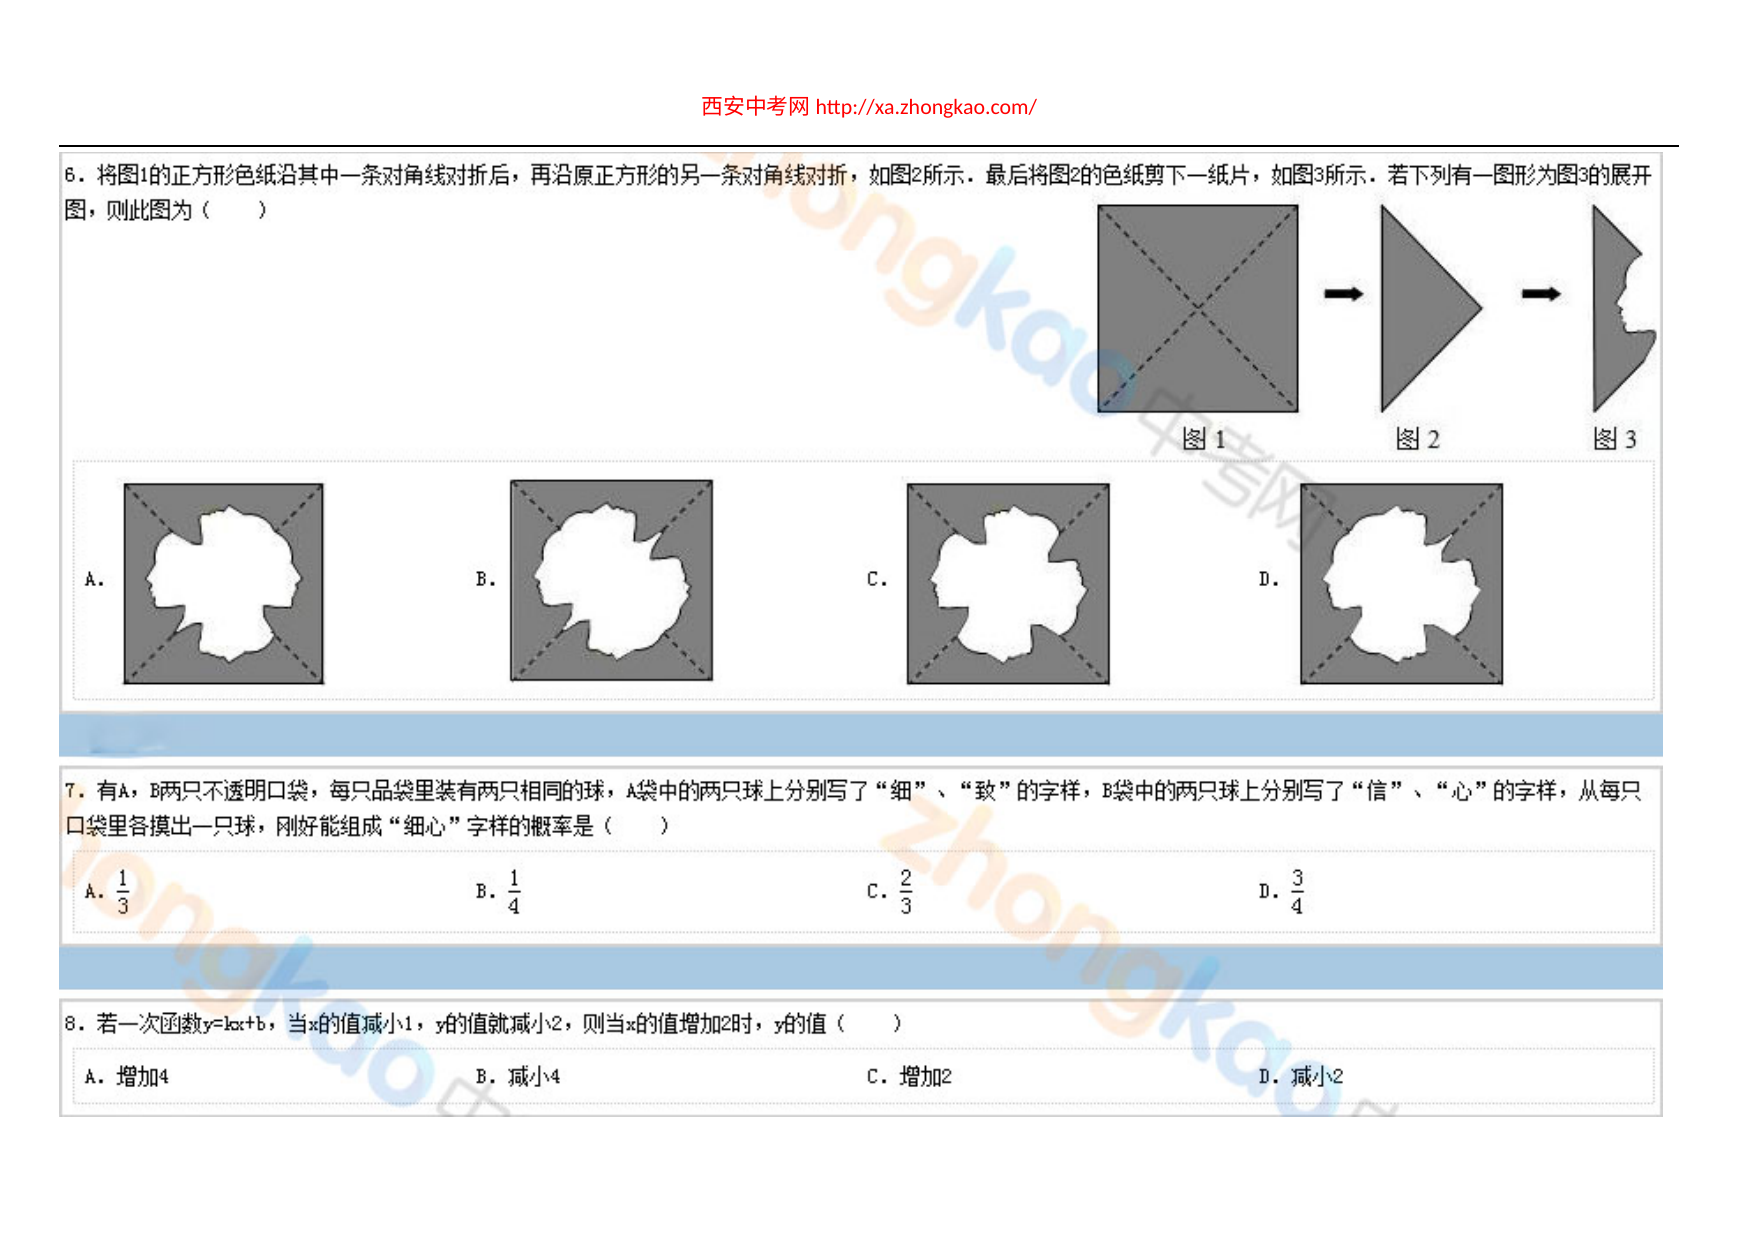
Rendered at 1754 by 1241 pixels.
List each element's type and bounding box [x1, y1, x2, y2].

picture [59, 152, 1663, 1117]
